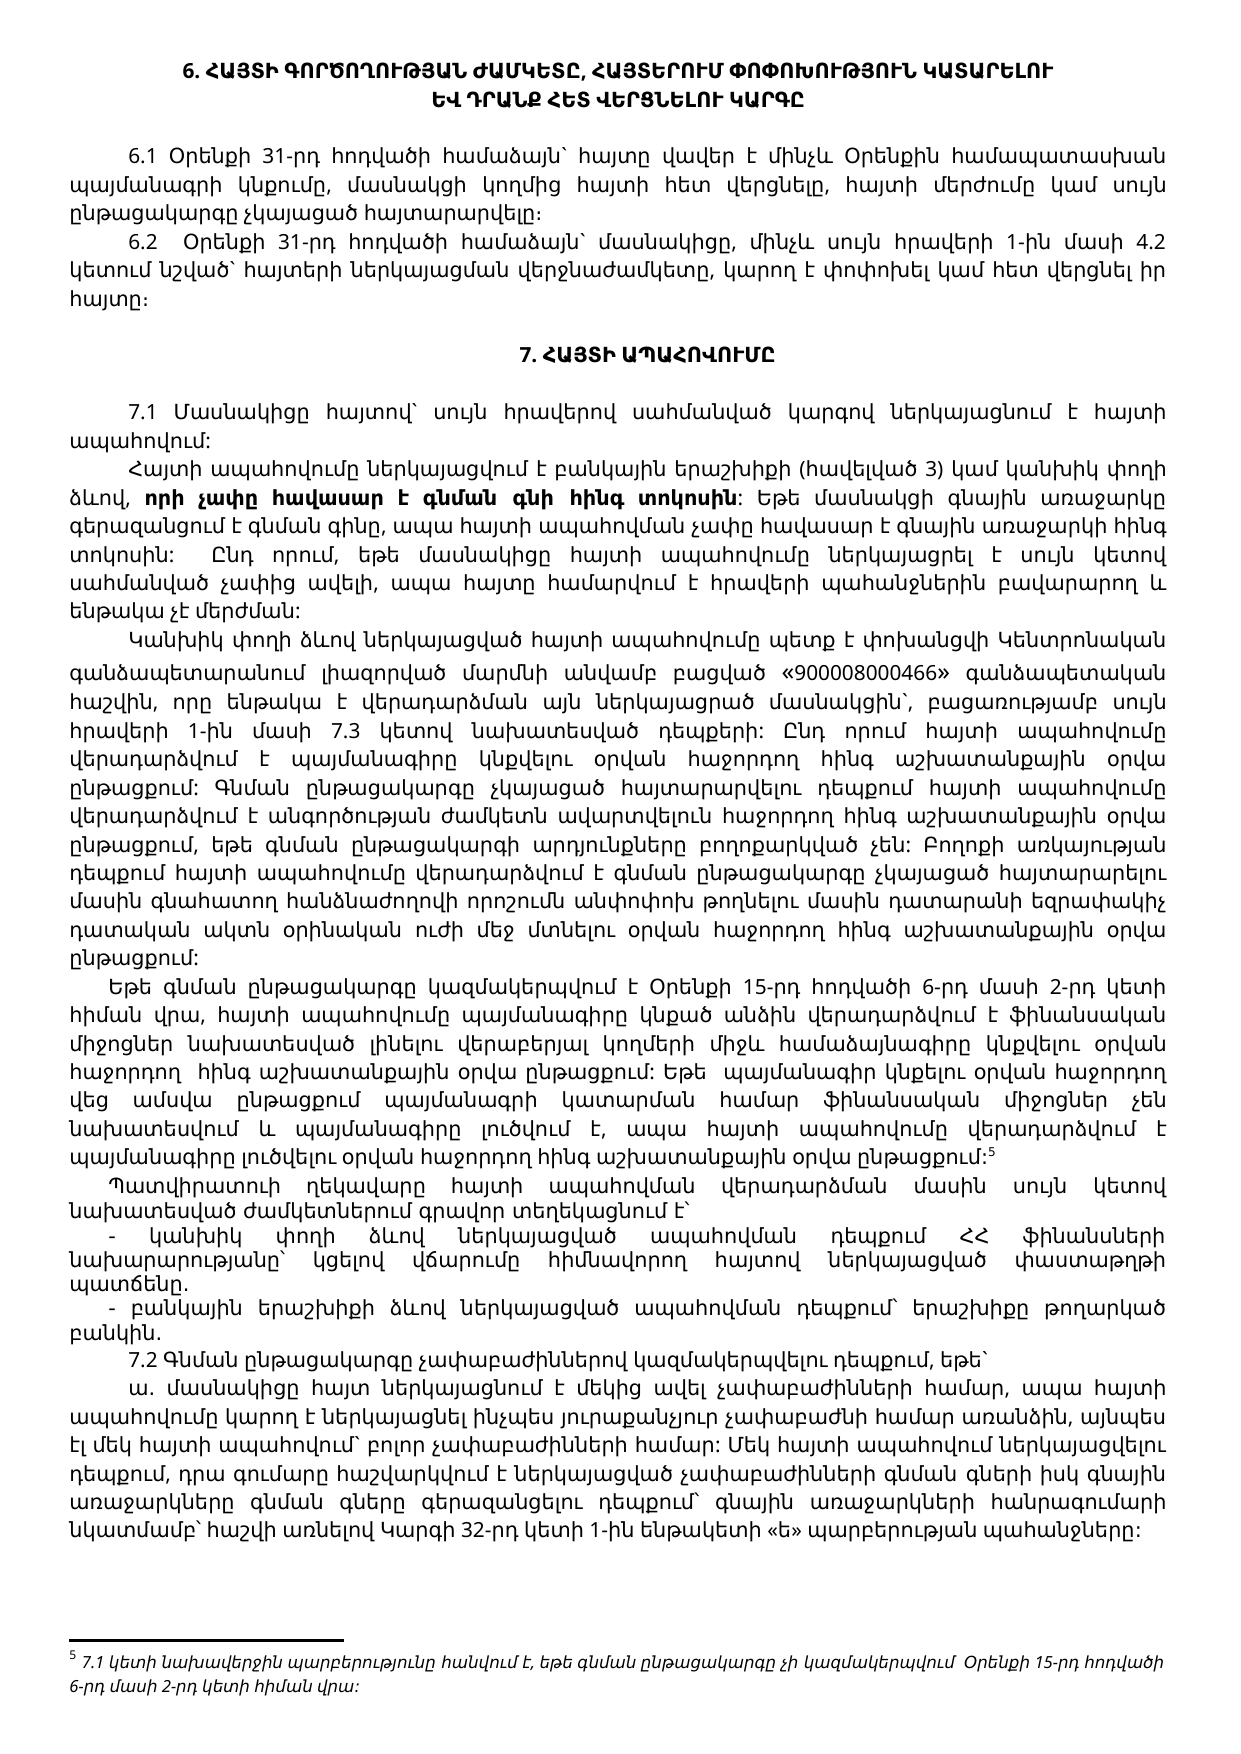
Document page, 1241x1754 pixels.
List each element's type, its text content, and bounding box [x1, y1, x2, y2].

text ԵՎ ԴՐԱՆՔ ՀԵՏ ՎԵՐՑՆԵԼՈՒ ԿԱՐԳԸ [69, 85, 1167, 113]
text Հայտի ապահովումը ներկայացվում է բանկային երաշխիքի (հավելված 3) կամ կանխիկ փողի ձևով, որի չափը հավասար է գնման գնի հինգ տոկոսին: Եթե մասնակցի գնային առաջարկը գերազանցում է գնման գինը, ապա հայտի ապահովման չափը հավասար է գնային առաջարկի հինգ տոկոսին: Ընդ որում, եթե մասնակիցը հայտի ապահովումը ներկայացրել է սույն կետով սահմանված չափից ավելի, ապա հայտը համարվում է հրավերի պահանջներին բավարարող և ենթակա չէ մերժման: [69, 454, 1167, 625]
text 6.2 Օրենքի 31-րդ հոդվածի համաձայն` մասնակիցը, մինչև սույն հրավերի 1-ին մասի 4.2 կետում նշված` հայտերի ներկայացման վերջնաժամկետը, կարող է փոփոխել կամ հետ վերցնել իր հայտը։ [69, 227, 1167, 312]
text 7.2 Գնման ընթացակարգը չափաբաժիններով կազմակերպվելու դեպքում, եթե` [69, 1345, 1167, 1373]
text - կանխիկ փողի ձևով ներկայացված ապահովման դեպքում ՀՀ ֆինանսների նախարարությանը՝ կցելով վճարումը հիմնավորող հայտով ներկայացված փաստաթղթի պատճենը. [69, 1224, 1167, 1296]
text Պատվիրատուի ղեկավարը հայտի ապահովման վերադարձման մասին սույն կետով նախատեսված ժամկետներում գրավոր տեղեկացնում է՝ [69, 1171, 1167, 1224]
text Կանխիկ փողի ձևով ներկայացված հայտի ապահովումը պետք է փոխանցվի Կենտրոնական գանձապետարանում լիազորված մարմնի անվամբ բացված «900008000466» գանձապետական հաշվին, որը ենթակա է վերադարձման այն ներկայացրած մասնակցին`, բացառությամբ սույն հրավերի 1-ին մասի 7.3 կետով նախատեսված դեպքերի: Ընդ որում հայտի ապահովումը վերադարձվում է պայմանագիրը կնքվելու օրվան հաջորդող հինգ աշխատանքային օրվա ընթացքում: Գնման ընթացակարգը չկայացած հայտարարվելու դեպքում հայտի ապահովումը վերադարձվում է անգործության ժամկետն ավարտվելուն հաջորդող հինգ աշխատանքային օրվա ընթացքում, եթե գնման ընթացակարգի արդյունքները բողոքարկված չեն: Բողոքի առկայության դեպքում հայտի ապահովումը վերադարձվում է գնման ընթացակարգը չկայացած հայտարարելու մասին գնահատող հանձնաժողովի որոշումն անփոփոխ թողնելու մասին դատարանի եզրափակիչ դատական ակտն օրինական ուժի մեջ մտնելու օրվան հաջորդող հինգ աշխատանքային օրվա ընթացքում: [69, 625, 1167, 972]
text 7. ՀԱՅՏԻ ԱՊԱՀՈՎՈՒՄԸ [69, 341, 1167, 369]
text ա. մասնակիցը հայտ ներկայացնում է մեկից ավել չափաբաժինների համար, ապա հայտի ապահովումը կարող է ներկայացնել ինչպես յուրաքանչյուր չափաբաժնի համար առանձին, այնպես էլ մեկ հայտի ապահովում` բոլոր չափաբաժինների համար: Մեկ հայտի ապահովում ներկայացվելու դեպքում, դրա գումարը հաշվարկվում է ներկայացված չափաբաժինների գնման գների իսկ գնային առաջարկները գնման գները գերազանցելու դեպքում՝ գնային առաջարկների հանրագումարի նկատմամբ՝ հաշվի առնելով Կարգի 32-րդ կետի 1-ին ենթակետի «ե» պարբերության պահանջները: [69, 1373, 1167, 1544]
text 7.1 Մասնակիցը հայտով` սույն հրավերով սահմանված կարգով ներկայացնում է հայտի ապահովում: [69, 397, 1167, 454]
text - բանկային երաշխիքի ձևով ներկայացված ապահովման դեպքում՝ երաշխիքը թողարկած բանկին. [69, 1296, 1167, 1345]
text 6.1 Օրենքի 31-րդ հոդվածի համաձայն` հայտը վավեր է մինչև Օրենքին համապատասխան պայմանագրի կնքումը, մասնակցի կողմից հայտի հետ վերցնելը, հայտի մերժումը կամ սույն ընթացակարգը չկայացած հայտարարվելը։ [69, 142, 1167, 227]
text 6. ՀԱՅՏԻ ԳՈՐԾՈՂՈՒԹՅԱՆ ԺԱՄԿԵՏԸ, ՀԱՅՏԵՐՈՒՄ ՓՈՓՈԽՈՒԹՅՈՒՆ ԿԱՏԱՐԵԼՈՒ [69, 56, 1167, 85]
text Եթե գնման ընթացակարգը կազմակերպվում է Օրենքի 15-րդ հոդվածի 6-րդ մասի 2-րդ կետի հիման վրա, հայտի ապահովումը պայմանագիրը կնքած անձին վերադարձվում է ֆինանսական միջոցներ նախատեսված լինելու վերաբերյալ կողմերի միջև համաձայնագիրը կնքվելու օրվան հաջորդող հինգ աշխատանքային օրվա ընթացքում: Եթե պայմանագիր կնքելու օրվան հաջորդող վեց ամսվա ընթացքում պայմանագրի կատարման համար ֆինանսական միջոցներ չեն նախատեսվում և պայմանագիրը լուծվում է, ապա հայտի ապահովումը վերադարձվում է պայմանագիրը լուծվելու օրվան հաջորդող հինգ աշխատանքային օրվա ընթացքում: [69, 972, 1167, 1171]
